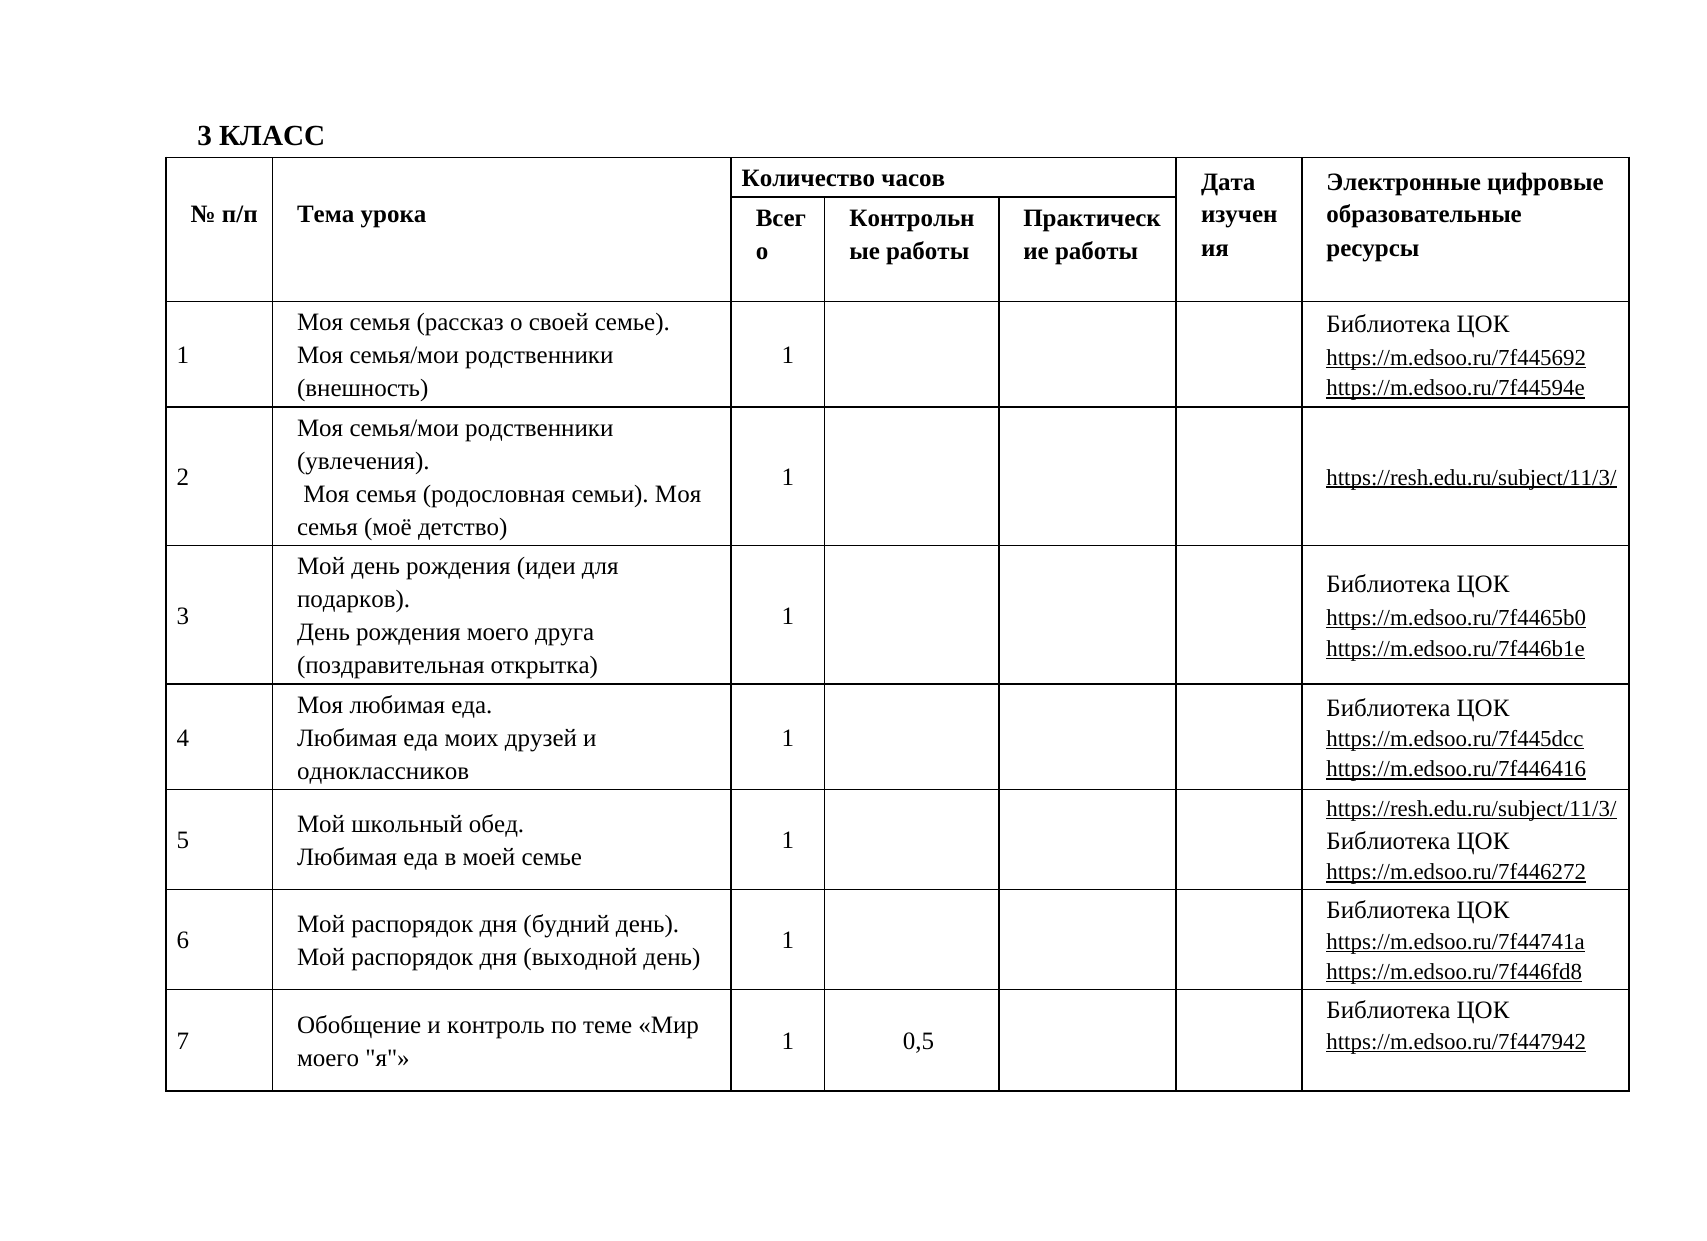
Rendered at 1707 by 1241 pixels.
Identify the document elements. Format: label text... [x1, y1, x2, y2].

table_cell [1177, 408, 1301, 544]
table_cell 1 [732, 685, 824, 788]
table_cell https://resh.edu.ru/subject/11/3/ Библиотека ЦОК https://m.edsoo.ru/7f446272 [1303, 790, 1628, 889]
table_cell 1 [732, 546, 824, 683]
table_cell Моя семья/мои родственники (увлечения). Моя семья (родословная семьи). Моя семья (моё детство) [273, 408, 730, 544]
table_cell Библиотека ЦОК https://m.edsoo.ru/7f4465b0 https://m.edsoo.ru/7f446b1e [1303, 546, 1628, 683]
table_header Дата изучения [1177, 158, 1301, 301]
table_cell Библиотека ЦОК https://m.edsoo.ru/7f445692 https://m.edsoo.ru/7f44594e [1303, 302, 1628, 406]
table_cell 1 [732, 890, 824, 988]
table_cell [1177, 302, 1301, 406]
table_cell [1000, 890, 1175, 988]
table_cell Библиотека ЦОК https://m.edsoo.ru/7f44741a https://m.edsoo.ru/7f446fd8 [1303, 890, 1628, 988]
table_cell 1 [732, 790, 824, 889]
table_cell 1 [732, 408, 824, 544]
table_cell 6 [167, 890, 272, 988]
table_cell [825, 890, 998, 988]
table_cell 1 [732, 990, 824, 1090]
table_cell [825, 302, 998, 406]
table_cell [1000, 408, 1175, 544]
table_cell [1000, 990, 1175, 1090]
table_cell 0,5 [825, 990, 998, 1090]
table_header № п/п [167, 158, 272, 301]
table_cell 2 [167, 408, 272, 544]
table_cell [1177, 790, 1301, 889]
table_header Электронные цифровые образовательные ресурсы [1303, 158, 1628, 301]
table_cell Контрольные работы [825, 198, 998, 301]
table_cell Практические работы [1000, 198, 1175, 301]
table_header Количество часов [732, 158, 1175, 196]
table_cell Моя любимая еда. Любимая еда моих друзей и одноклассников [273, 685, 730, 788]
table_cell 1 [167, 302, 272, 406]
table_cell Всего [732, 198, 824, 301]
table_cell [825, 546, 998, 683]
table_cell [1000, 790, 1175, 889]
table_cell Мой школьный обед. Любимая еда в моей семье [273, 790, 730, 889]
table_cell [1000, 546, 1175, 683]
table_cell Мой распорядок дня (будний день). Мой распорядок дня (выходной день) [273, 890, 730, 988]
table_cell 7 [167, 990, 272, 1090]
table_header Тема урока [273, 158, 730, 301]
table_cell [1177, 685, 1301, 788]
table_cell Моя семья (рассказ о своей семье). Моя семья/мои родственники (внешность) [273, 302, 730, 406]
table_cell Мой день рождения (идеи для подарков). День рождения моего друга (поздравительная открытка) [273, 546, 730, 683]
table_cell https://resh.edu.ru/subject/11/3/ [1303, 408, 1628, 544]
table_cell Библиотека ЦОК https://m.edsoo.ru/7f447942 [1303, 990, 1628, 1090]
table_cell 5 [167, 790, 272, 889]
table_cell [1177, 890, 1301, 988]
table_cell [825, 408, 998, 544]
table_cell [825, 790, 998, 889]
table_cell 4 [167, 685, 272, 788]
table_cell 3 [167, 546, 272, 683]
table_cell [825, 685, 998, 788]
table_cell [1177, 546, 1301, 683]
table_cell Обобщение и контроль по теме «Мир моего "я"» [273, 990, 730, 1090]
text 3 КЛАСС [190, 118, 1618, 152]
table_cell 1 [732, 302, 824, 406]
table_cell Библиотека ЦОК https://m.edsoo.ru/7f445dcc https://m.edsoo.ru/7f446416 [1303, 685, 1628, 788]
table_cell [1000, 302, 1175, 406]
table_cell [1177, 990, 1301, 1090]
table_cell [1000, 685, 1175, 788]
